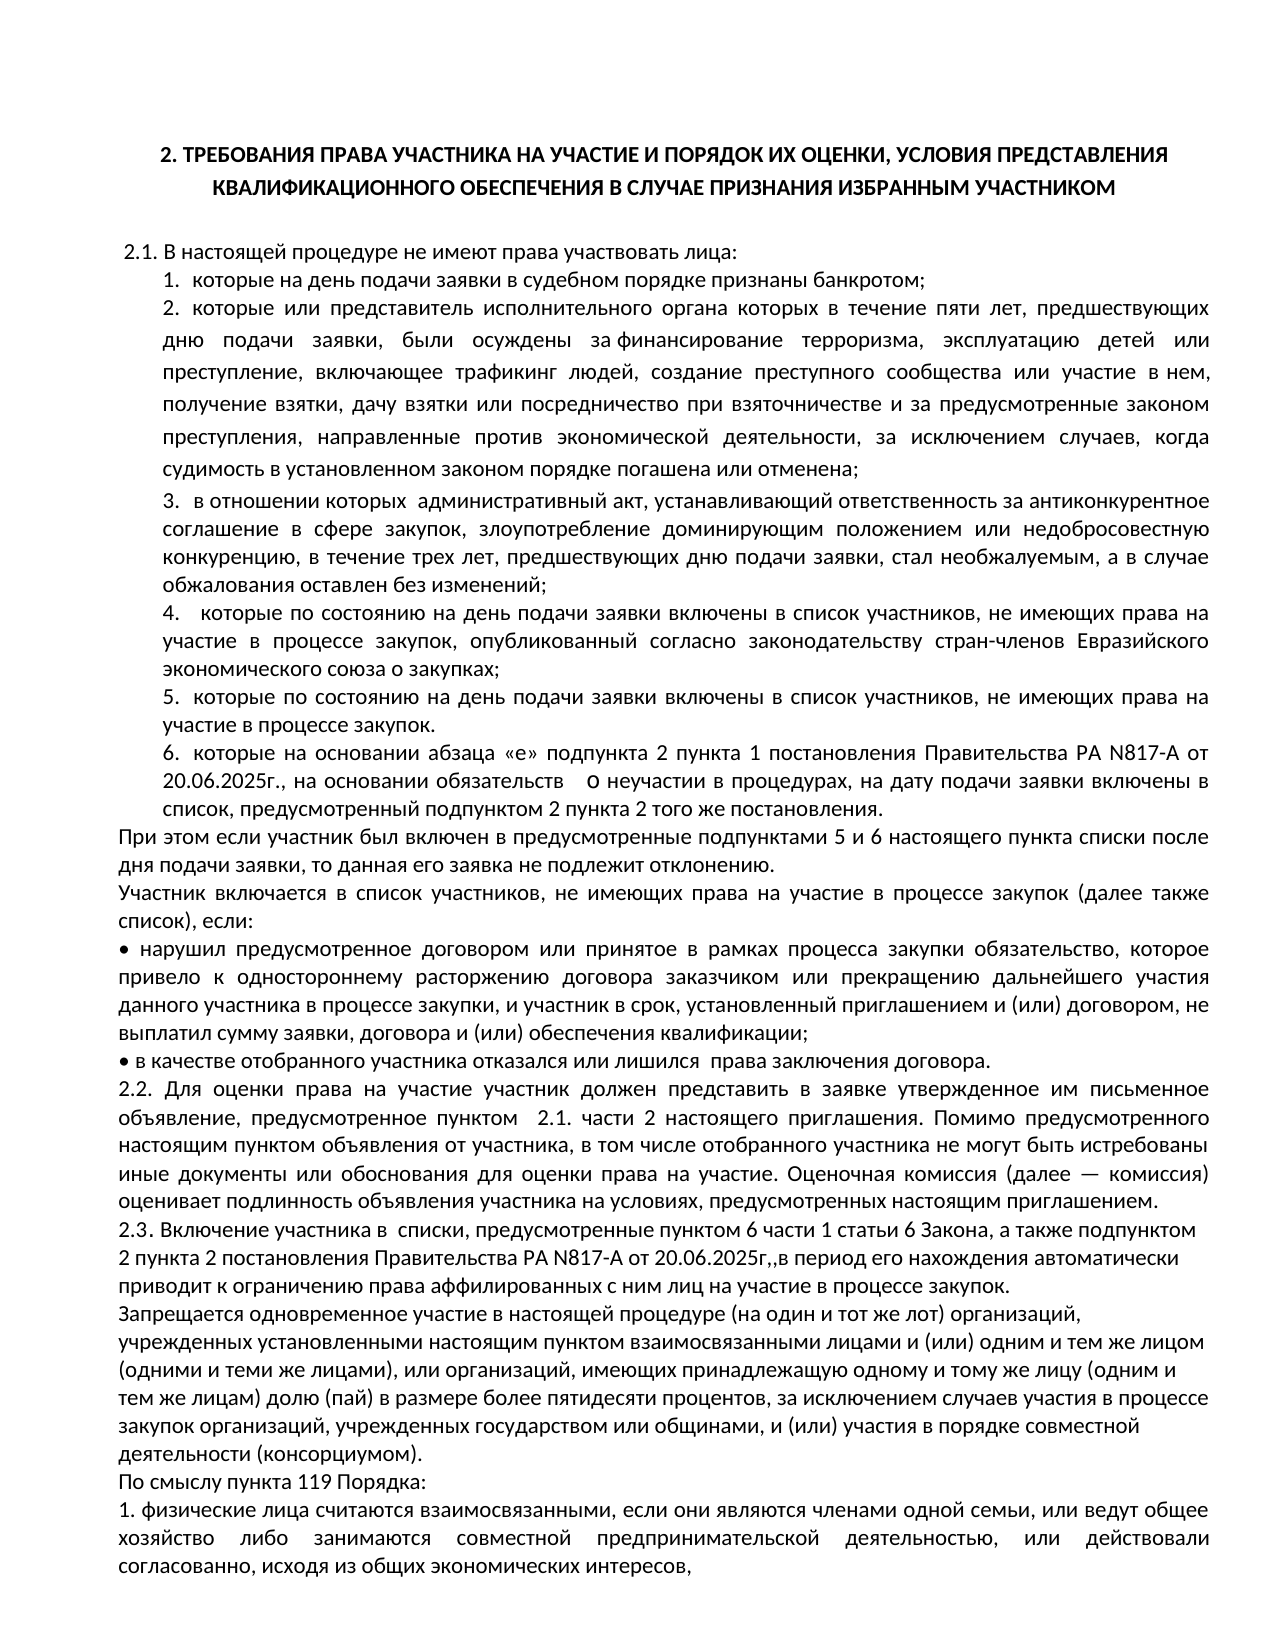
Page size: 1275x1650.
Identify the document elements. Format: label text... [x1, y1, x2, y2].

text 2.3․ Включение участника в списки, предусмотренные пунктом 6 части 1 статьи 6 Закона, а также подпунктом 2 пункта 2 постановления Правительства РА N817-А от 20.06.2025г,,в период его нахождения автоматически приводит к ограничению права аффилированных с ним лиц на участие в процессе закупок. [118, 1215, 1211, 1299]
text 2.2. Для оценки права на участие участник должен представить в заявке утвержденное им письменное объявление, предусмотренное пунктом 2.1. части 2 настоящего приглашения. Помимо предусмотренного настоящим пунктом объявления от участника, в том числе отобранного участника не могут быть истребованы иные документы или обоснования для оценки права на участие. Оценочная комиссия (далее — комиссия) оценивает подлинность объявления участника на условиях, предусмотренных настоящим приглашением. [118, 1074, 1211, 1215]
text • нарушил предусмотренное договором или принятое в рамках процесса закупки обязательство, которое привело к одностороннему расторжению договора заказчиком или прекращению дальнейшего участия данного участника в процессе закупки, и участник в срок, установленный приглашением и (или) договором, не выплатил сумму заявки, договора и (или) обеспечения квалификации; [118, 934, 1211, 1047]
text Запрещается одновременное участие в настоящей процедуре (на один и тот же лот) организаций, учрежденных установленными настоящим пунктом взаимосвязанными лицами и (или) одним и тем же лицом (одними и теми же лицами), или организаций, имеющих принадлежащую одному и тому же лицу (одним и тем же лицам) долю (пай) в размере более пятидесяти процентов, за исключением случаев участия в процессе закупок организаций, учрежденных государством или общинами, и (или) участия в порядке совместной деятельности (консорциумом). [118, 1299, 1211, 1467]
list которые по состоянию на день подачи заявки включены в список участников, не имеющих права на участие в процессе закупок. [162, 682, 1211, 738]
text 2. ТРЕБОВАНИЯ ПРАВА УЧАСТНИКА НА УЧАСТИЕ И ПОРЯДОК ИХ ОЦЕНКИ, УСЛОВИЯ ПРЕДСТАВЛЕНИЯ КВАЛИФИКАЦИОННОГО ОБЕСПЕЧЕНИЯ В СЛУЧАЕ ПРИЗНАНИЯ ИЗБРАННЫМ УЧАСТНИКОМ [118, 140, 1211, 201]
text По смыслу пункта 119 Порядка: [118, 1467, 1211, 1495]
text Участник включается в список участников, не имеющих права на участие в процессе закупок (далее также список), если: [118, 878, 1211, 934]
text При этом если участник был включен в предусмотренные подпунктами 5 и 6 настоящего пункта списки после дня подачи заявки, то данная его заявка не подлежит отклонению. [118, 822, 1211, 878]
list в отношении которых административный акт, устанавливающий ответственность за антиконкурентное соглашение в сфере закупок, злоупотребление доминирующим положением или недобросовестную конкуренцию, в течение трех лет, предшествующих дню подачи заявки, стал необжалуемым, а в случае обжалования оставлен без изменений; [162, 486, 1211, 598]
list которые на день подачи заявки в судебном порядке признаны банкротом; [162, 265, 1211, 293]
text 1. физические лица считаются взаимосвязанными, если они являются членами одной семьи, или ведут общее хозяйство либо занимаются совместной предпринимательской деятельностью, или действовали согласованно, исходя из общих экономических интересов, [118, 1495, 1211, 1579]
list которые по состоянию на день подачи заявки включены в список участников, не имеющих права на участие в процессе закупок, опубликованный согласно законодательству стран-членов Евразийского экономического союза о закупках; [162, 598, 1211, 682]
text • в качестве отобранного участника отказался или лишился права заключения договора. [118, 1047, 1211, 1074]
text 2.1. В настоящей процедуре не имеют права участвовать лица: [118, 237, 1211, 265]
list которые или представитель исполнительного органа которых в течение пяти лет, предшествующих дню подачи заявки, были осуждены за финансирование терроризма, эксплуатацию детей или преступление, включающее трафикинг людей, создание преступного сообщества или участие в нем, получение взятки, дачу взятки или посредничество при взяточничестве и за предусмотренные законом преступления, направленные против экономической деятельности, за исключением случаев, когда судимость в установленном законом порядке погашена или отменена; [162, 293, 1211, 482]
list которые на основании абзаца «е» подпункта 2 пункта 1 постановления Правительства РА N817-А от 20.06.2025г., на основании обязательств օ неучастии в процедурах, на дату подачи заявки включены в список, предусмотренный подпунктом 2 пункта 2 того же постановления. [162, 738, 1211, 822]
